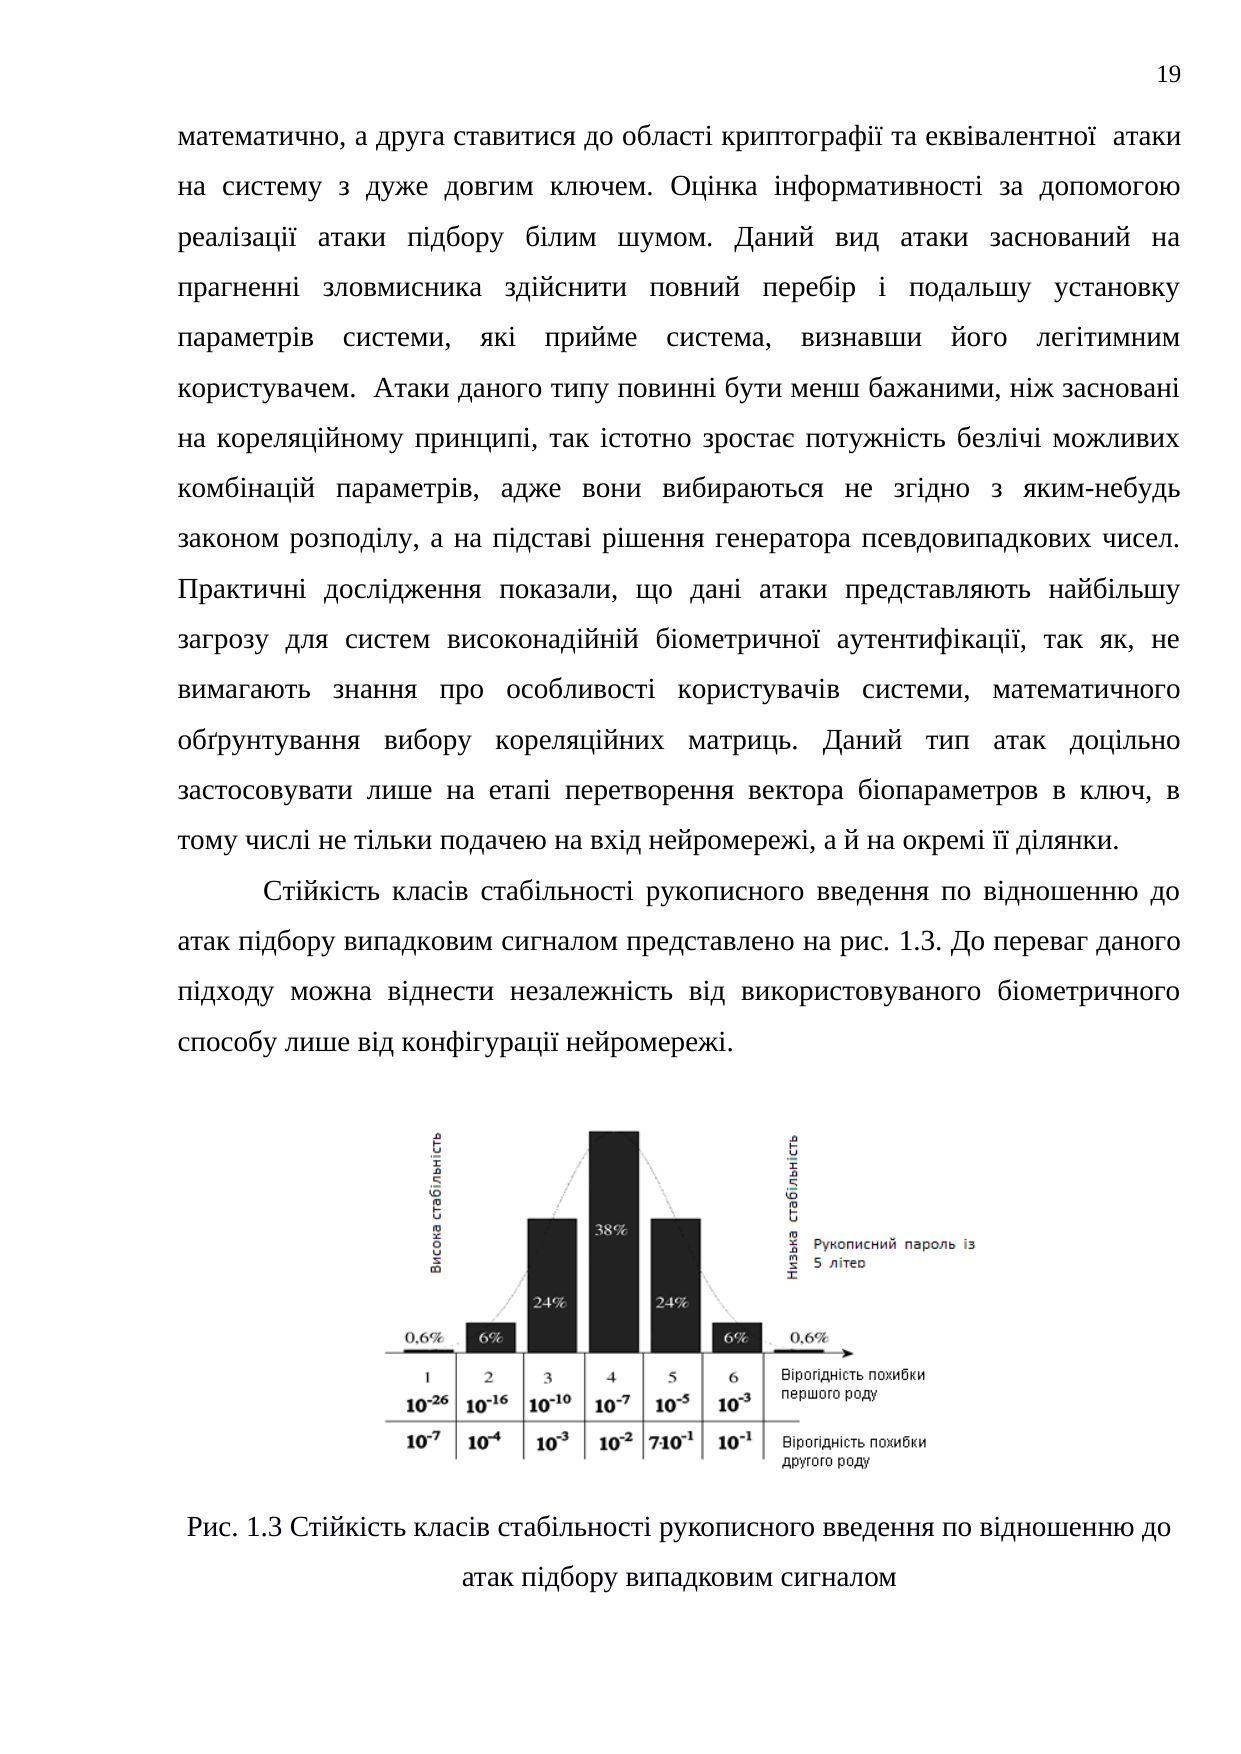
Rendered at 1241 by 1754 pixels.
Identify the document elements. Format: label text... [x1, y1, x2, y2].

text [177, 118, 1181, 856]
text Стiйкiсть класiв стабiльностi рукописного введення по вiдношенню до атак пiдбору випадковим сигналом представлено на рис. 1.3. До переваг даного пiдходу можна вiднести незалежнiсть вiд використовуваного бiометричного способу лише вiд конфiгурацiї нейромережi. [177, 873, 1181, 1057]
text Рис. 1.3 Стiйкiсть класiв стабiльностi рукописного введення по вiдношенню до атак пiдбору випадковим сигналом [177, 1509, 1181, 1592]
picture [376, 1074, 983, 1495]
